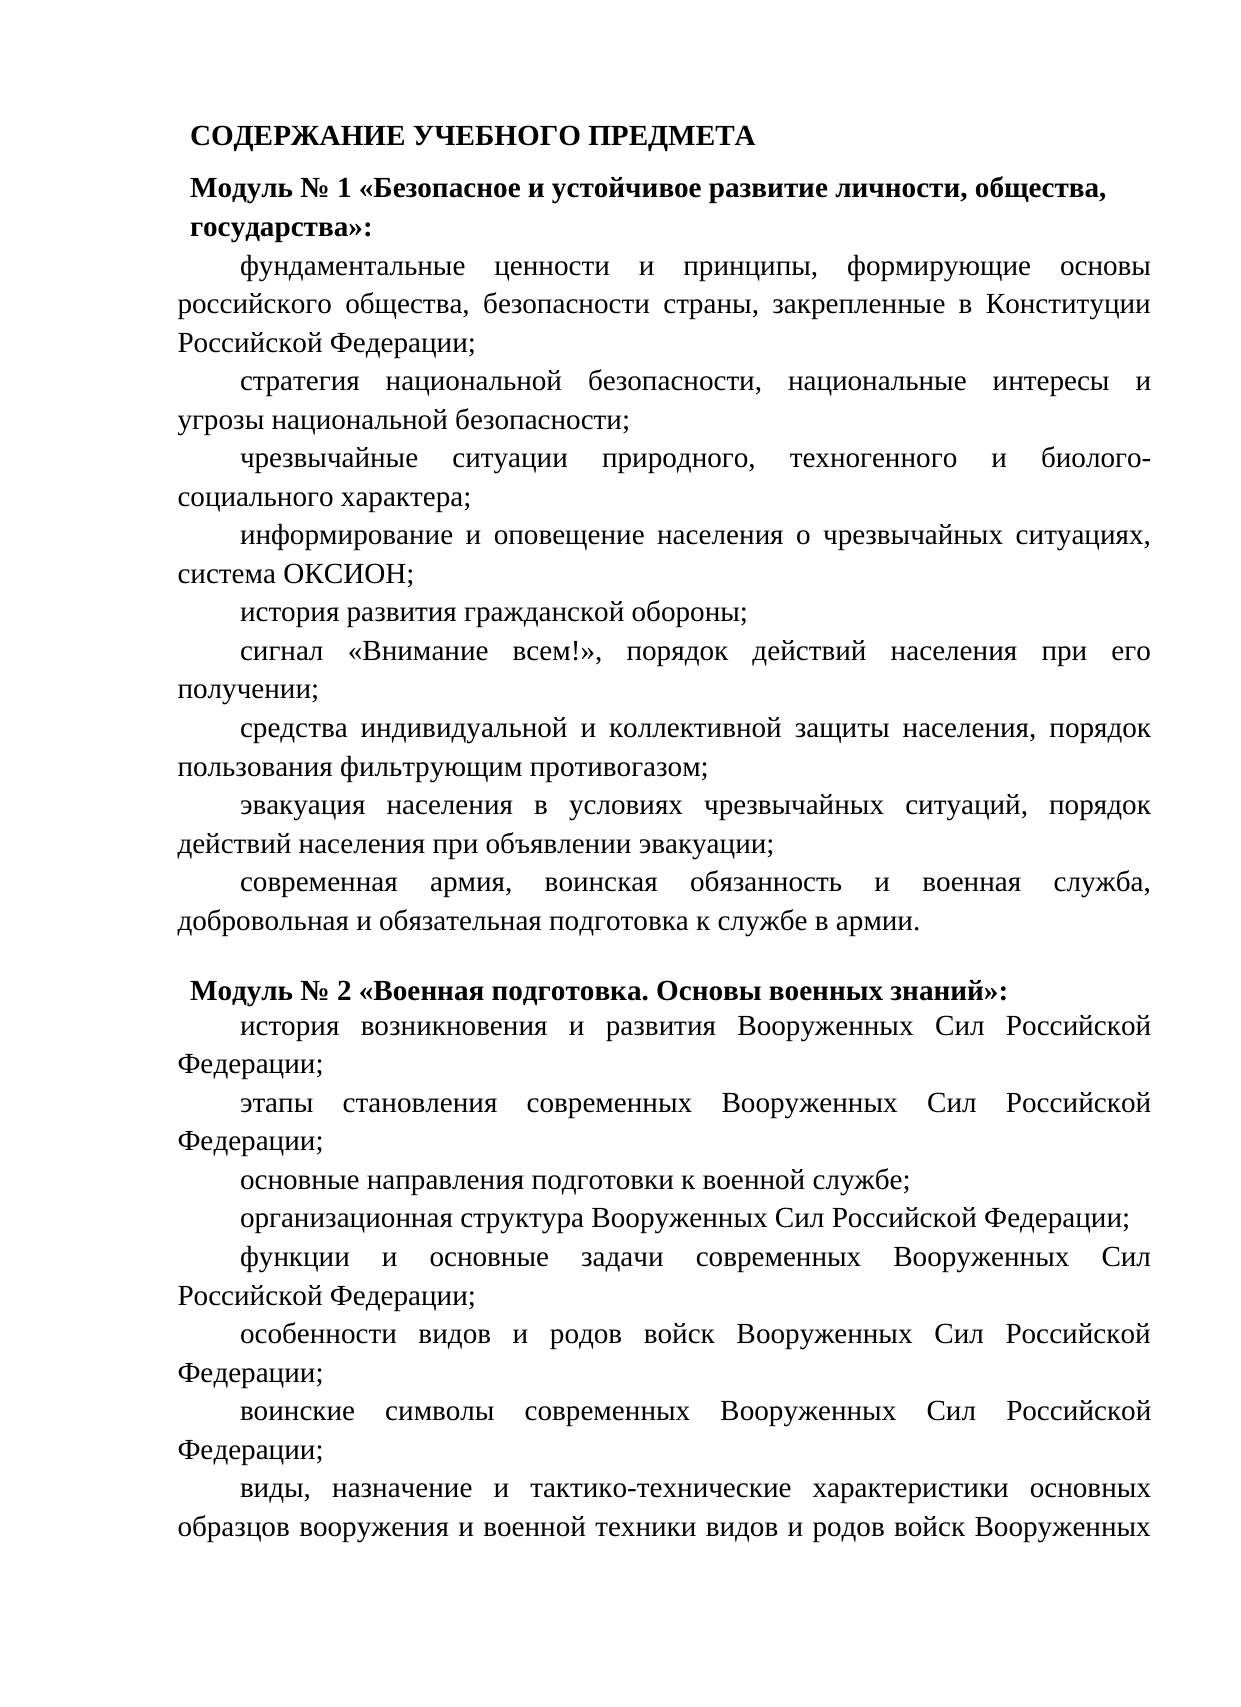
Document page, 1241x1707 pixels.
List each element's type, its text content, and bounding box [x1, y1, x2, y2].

text особенности видов и родов войск Вооруженных Сил Российской Федерации; [177, 1316, 1152, 1388]
text воинские символы современных Вооруженных Сил Российской Федерации; [177, 1393, 1152, 1465]
text функции и основные задачи современных Вооруженных Сил Российской Федерации; [177, 1239, 1152, 1311]
text Модуль № 2 «Военная подготовка. Основы военных знаний»: [190, 973, 1152, 1006]
text этапы становления современных Вооруженных Сил Российской Федерации; [177, 1085, 1152, 1157]
text средства индивидуальной и коллективной защиты населения, порядок пользования фильтрующим противогазом; [177, 710, 1152, 782]
text информирование и оповещение населения о чрезвычайных ситуациях, система ОКСИОН; [177, 517, 1152, 589]
text СОДЕРЖАНИЕ УЧЕБНОГО ПРЕДМЕТА [190, 118, 1152, 152]
text история развития гражданской обороны; [177, 594, 1152, 628]
text история возникновения и развития Вооруженных Сил Российской Федерации; [177, 1008, 1152, 1080]
text Модуль № 1 «Безопасное и устойчивое развитие личности, общества, государства»: [190, 171, 1152, 243]
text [177, 1470, 1152, 1542]
text чрезвычайные ситуации природного, техногенного и биолого-социального характера; [177, 440, 1152, 512]
text стратегия национальной безопасности, национальные интересы и угрозы национальной безопасности; [177, 363, 1152, 435]
text фундаментальные ценности и принципы, формирующие основы российского общества, безопасности страны, закрепленные в Конституции Российской Федерации; [177, 248, 1152, 358]
text организационная структура Вооруженных Сил Российской Федерации; [177, 1201, 1152, 1234]
text основные направления подготовки к военной службе; [177, 1162, 1152, 1196]
text современная армия, воинская обязанность и военная служба, добровольная и обязательная подготовка к службе в армии. [177, 864, 1152, 936]
text сигнал «Внимание всем!», порядок действий населения при его получении; [177, 633, 1152, 705]
text эвакуация населения в условиях чрезвычайных ситуаций, порядок действий населения при объявлении эвакуации; [177, 787, 1152, 859]
